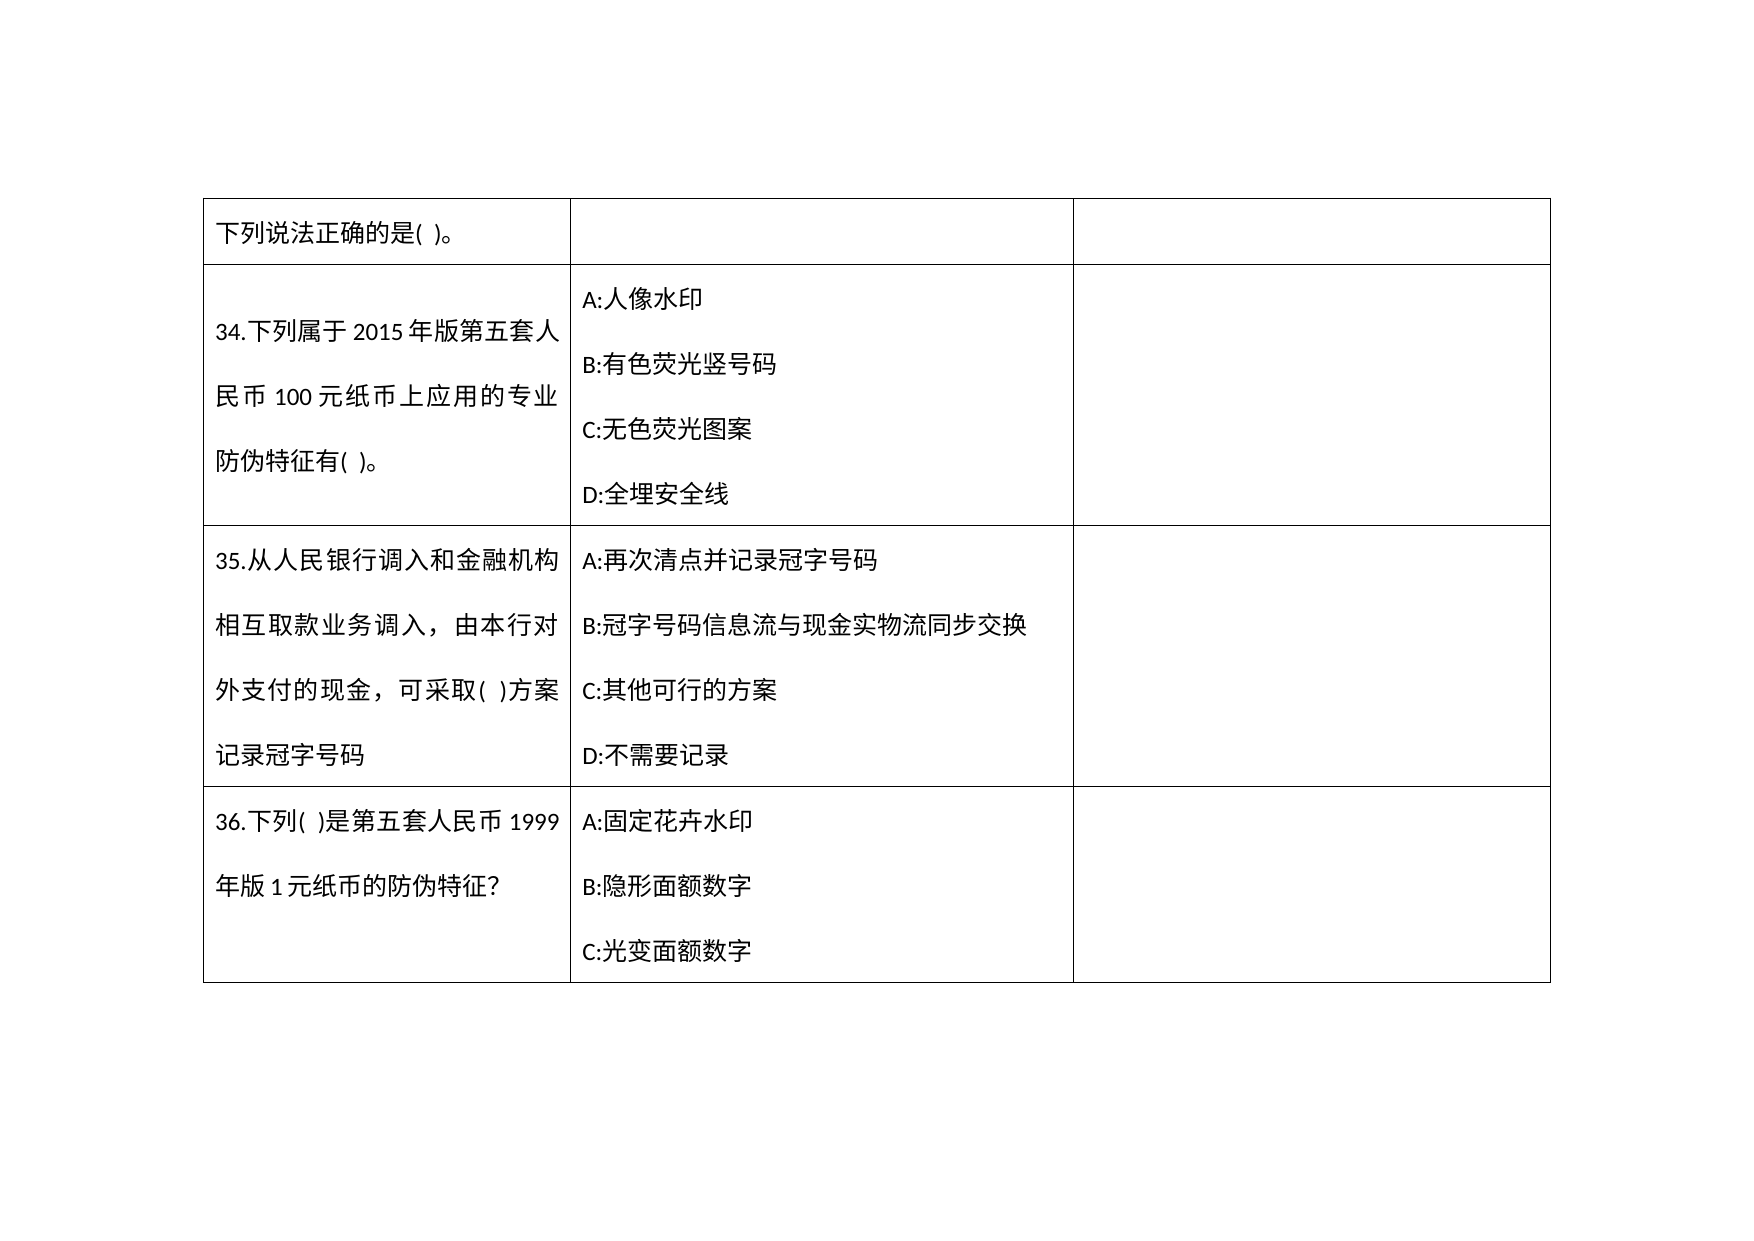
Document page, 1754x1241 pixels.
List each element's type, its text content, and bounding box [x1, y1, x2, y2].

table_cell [204, 787, 570, 982]
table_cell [571, 787, 1073, 982]
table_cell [204, 199, 570, 264]
table_cell [1074, 265, 1550, 525]
table_cell 35.从人民银行调入和金融机构相互取款业务调入，由本行对外支付的现金，可采取( )方案记录冠字号码 [204, 526, 570, 786]
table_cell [571, 199, 1073, 264]
table_cell 34.下列属于2015年版第五套人民币100元纸币上应用的专业防伪特征有( )。 [204, 265, 570, 525]
table_cell [1074, 199, 1550, 264]
table_cell [1074, 787, 1550, 982]
table_cell A:人像水印 B:有色荧光竖号码 C:无色荧光图案 D:全埋安全线 [571, 265, 1073, 525]
table_cell A:再次清点并记录冠字号码 B:冠字号码信息流与现金实物流同步交换 C:其他可行的方案 D:不需要记录 [571, 526, 1073, 786]
table_cell [1074, 526, 1550, 786]
